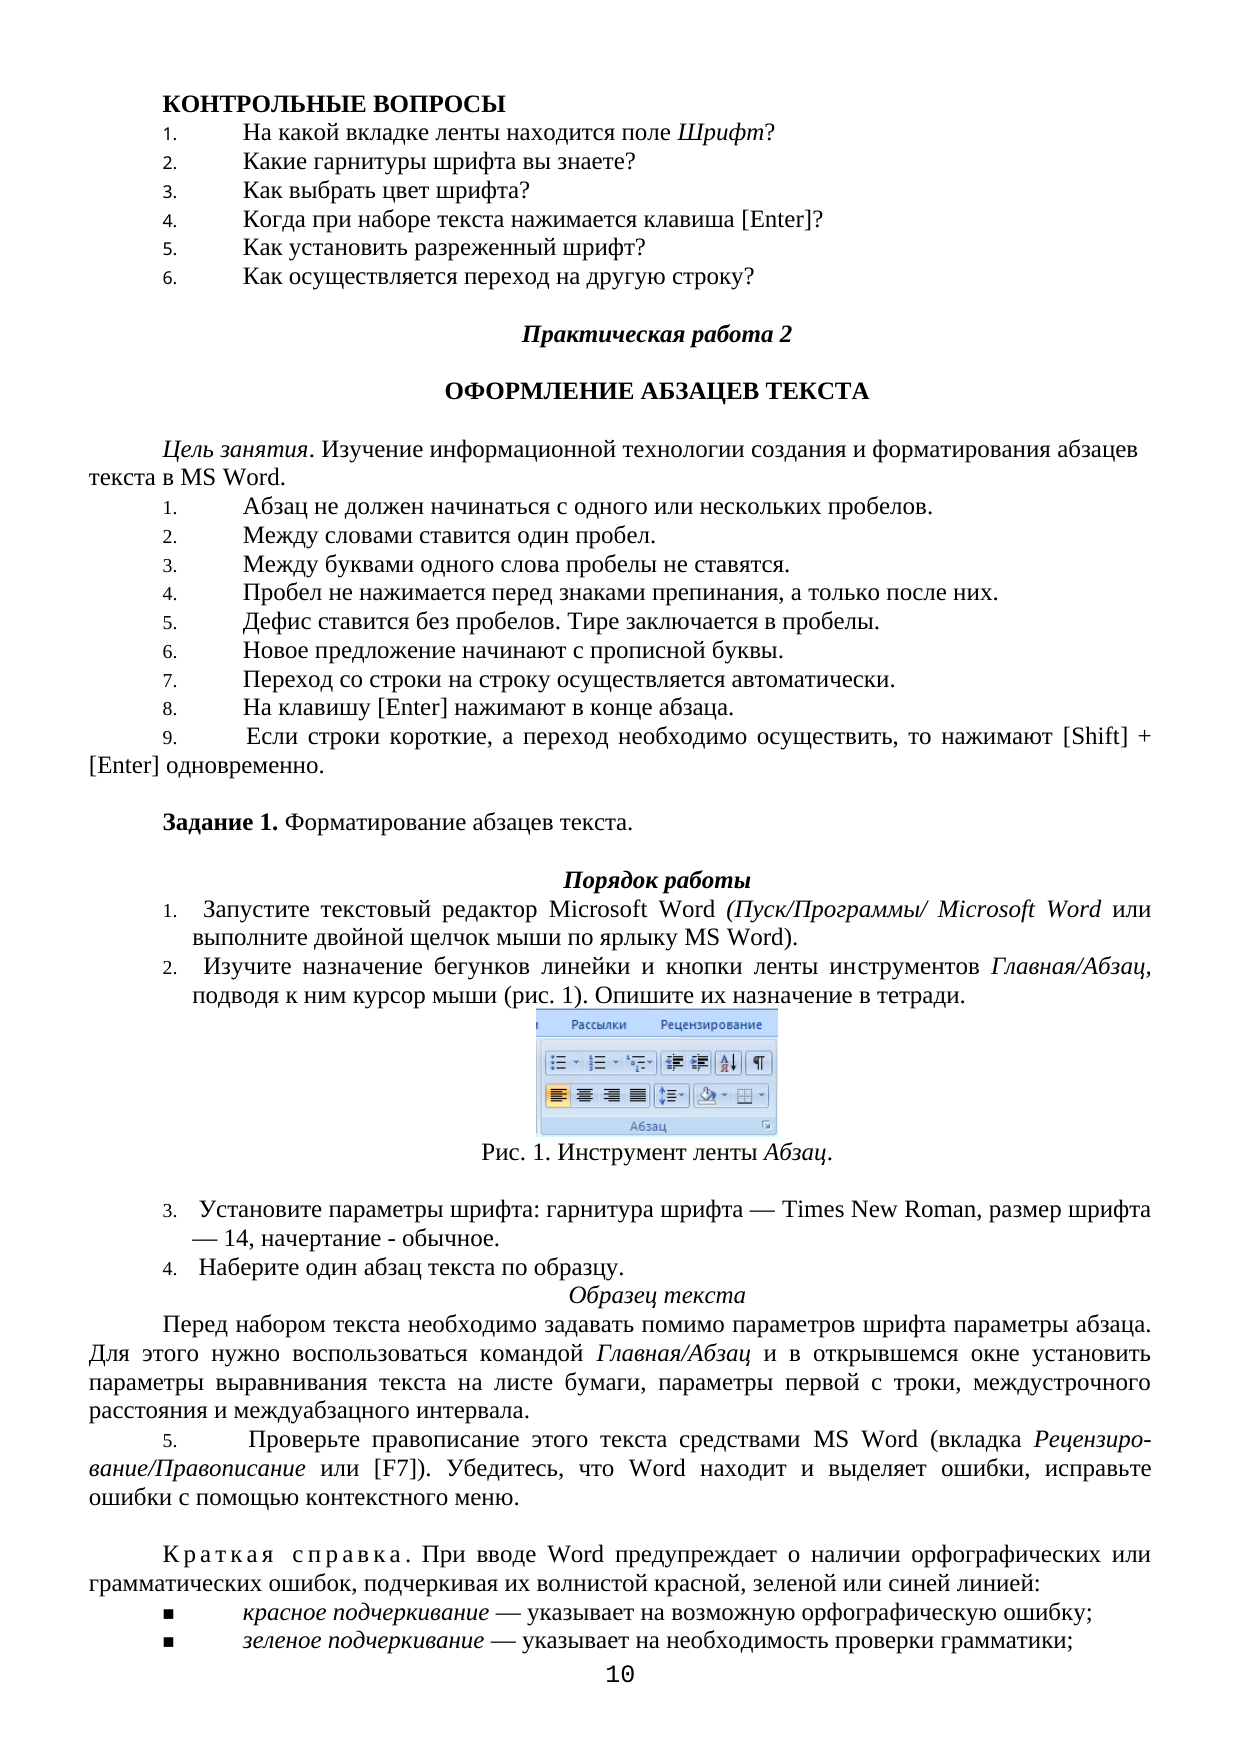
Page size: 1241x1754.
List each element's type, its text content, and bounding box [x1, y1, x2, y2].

list Запустите текстовый редактор Microsoft Word (Пуск/Программы/ Microsoft Word или выполните двойной щелчок мыши по ярлыку MS Word). [162, 894, 1152, 951]
list Наберите один абзац текста по образцу. [162, 1252, 1152, 1280]
text КОНТРОЛЬНЫЕ ВОПРОСЫ [89, 89, 1152, 117]
list Между буквами одного слова пробелы не ставятся. [89, 549, 1152, 577]
text Практическая работа 2 [89, 319, 1152, 347]
text Рис. 1. Инструмент ленты Абзац. [162, 1137, 1152, 1165]
text Краткая справка. При вводе Word предупреждает о наличии орфографических или грамматических ошибок, подчеркивая их волнистой красной, зеленой или синей линией: [89, 1539, 1152, 1597]
text Образец текста [89, 1280, 1152, 1309]
list На какой вкладке ленты находится поле Шрифт? [89, 117, 1152, 146]
list Между словами ставится один пробел. [89, 520, 1152, 549]
list Установите параметры шрифта: гарнитура шрифта — Times New Roman, размер шрифта — 14, начертание - обычное. [162, 1194, 1152, 1252]
picture [536, 1008, 779, 1137]
text ОФОРМЛЕНИЕ АБЗАЦЕВ ТЕКСТА [89, 376, 1152, 405]
text Перед набором текста необходимо задавать помимо параметров шрифта параметры абзаца. Для этого нужно воспользоваться командой Главная/Абзац и в открывшемся окне установить параметры выравнивания текста на листе бумаги, параметры первой с троки, междустрочного расстояния и междуабзацного интервала. [89, 1309, 1152, 1424]
list На клавишу [Enter] нажимают в конце абзаца. [89, 692, 1152, 721]
list Изучите назначение бегунков линейки и кнопки ленты инструментов Главная/Абзац, подводя к ним курсор мыши (рис. 1). Опишите их назначение в тетради. [162, 951, 1152, 1009]
text Задание 1. Форматирование абзацев текста. [89, 807, 1152, 836]
list Дефис ставится без пробелов. Тире заключается в пробелы. [89, 606, 1152, 635]
text Цель занятия. Изучение информационной технологии создания и форматирования абзацев текста в MS Word. [89, 434, 1152, 491]
list Как осуществляется переход на другую строку? [89, 261, 1152, 290]
list Пробел не нажимается перед знаками препинания, а только после них. [89, 577, 1152, 606]
list Проверьте правописание этого текста средствами MS Word (вкладка Рецензирование/Правописание или [F7]). Убедитесь, что Word находит и выделяет ошибки, исправьте ошибки с помощью контекстного меню. [89, 1424, 1152, 1510]
list Абзац не должен начинаться с одного или нескольких пробелов. [89, 491, 1152, 520]
list Когда при наборе текста нажимается клавиша [Enter]? [89, 204, 1152, 232]
text Порядок работы [89, 865, 1152, 894]
list красное подчеркивание — указывает на возможную орфографическую ошибку; [89, 1597, 1152, 1625]
list Как выбрать цвет шрифта? [89, 175, 1152, 204]
list Если строки короткие, а переход необходимо осуществить, то нажимают [Shift] + [Enter] одновременно. [89, 721, 1152, 779]
list Переход со строки на строку осуществляется автоматически. [89, 664, 1152, 692]
list Какие гарнитуры шрифта вы знаете? [89, 146, 1152, 175]
list зеленое подчеркивание — указывает на необходимость проверки грамматики; [89, 1625, 1152, 1654]
list Как установить разреженный шрифт? [89, 232, 1152, 261]
list Новое предложение начинают с прописной буквы. [89, 635, 1152, 664]
